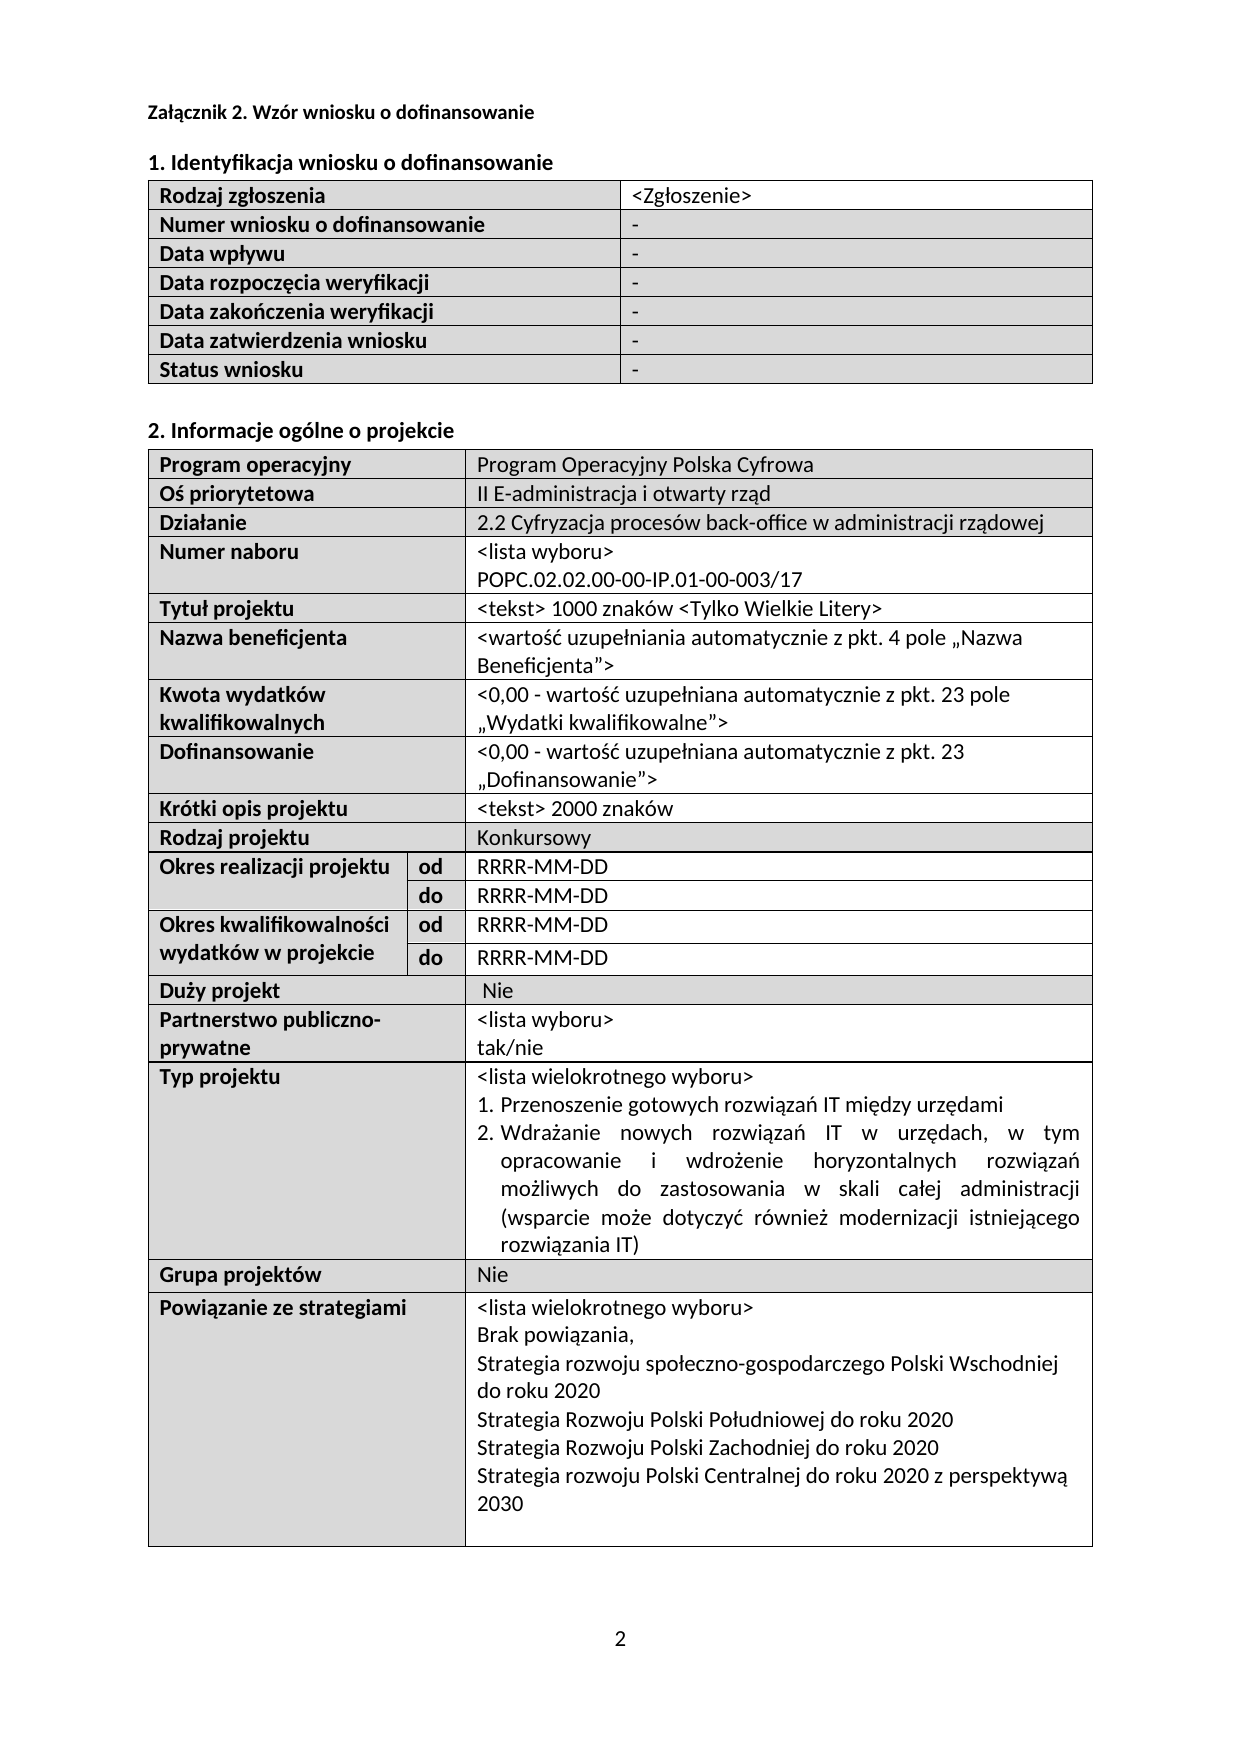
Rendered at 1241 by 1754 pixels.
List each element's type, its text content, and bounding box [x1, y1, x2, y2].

table_cell II E-administracja i otwarty rząd [466, 479, 1092, 507]
table_cell Działanie [149, 508, 465, 536]
table_cell do [408, 944, 465, 975]
table_cell Data zakończenia weryfikacji [149, 297, 620, 325]
table_header Program operacyjny [149, 450, 465, 478]
table_cell Typ projektu [149, 1063, 465, 1259]
table_cell <tekst> 2000 znaków [466, 794, 1092, 822]
table_cell Dofinansowanie [149, 737, 465, 793]
table_cell Status wniosku [149, 355, 620, 383]
table_cell Powiązanie ze strategiami [149, 1293, 465, 1546]
table_cell RRRR-MM-DD [466, 853, 1092, 880]
table_cell od [408, 911, 465, 942]
table_cell <lista wyboru> tak/nie [466, 1005, 1092, 1061]
table_cell <0,00 - wartość uzupełniana automatycznie z pkt. 23 pole „Wydatki kwalifikowalne”> [466, 680, 1092, 736]
table_cell <lista wielokrotnego wyboru> Przenoszenie gotowych rozwiązań IT między urzędami Wdrażanie nowych rozwiązań IT w urzędach, w tym opracowanie i wdrożenie horyzontalnych rozwiązań możliwych do zastosowania w skali całej administracji (wsparcie może dotyczyć również modernizacji istniejącego rozwiązania IT) [466, 1063, 1092, 1259]
table_cell Rodzaj projektu [149, 823, 465, 851]
table_cell Konkursowy [466, 823, 1092, 851]
table_cell - [621, 268, 1092, 296]
table_cell - [621, 210, 1092, 238]
table_cell Kwota wydatków kwalifikowalnych [149, 680, 465, 736]
table_cell Tytuł projektu [149, 594, 465, 622]
table_cell RRRR-MM-DD [466, 911, 1092, 942]
table_cell Nazwa beneficjenta [149, 623, 465, 679]
table_header Rodzaj zgłoszenia [149, 181, 620, 209]
table_cell - [621, 297, 1092, 325]
table_cell Duży projekt [149, 976, 465, 1004]
text 1. Identyfikacja wniosku o dofinansowanie [148, 148, 1093, 176]
table_cell - [621, 326, 1092, 354]
table_cell - [621, 355, 1092, 383]
table_cell Krótki opis projektu [149, 794, 465, 822]
table_cell Numer naboru [149, 537, 465, 593]
table_cell od [408, 853, 465, 880]
table_cell RRRR-MM-DD [466, 881, 1092, 909]
table_cell <0,00 - wartość uzupełniana automatycznie z pkt. 23 „Dofinansowanie”> [466, 737, 1092, 793]
table_cell Nie [466, 1260, 1092, 1292]
table_cell <lista wielokrotnego wyboru> Brak powiązania, Strategia rozwoju społeczno-gospodarczego Polski Wschodniej do roku 2020 Strategia Rozwoju Polski Południowej do roku 2020 Strategia Rozwoju Polski Zachodniej do roku 2020 Strategia rozwoju Polski Centralnej do roku 2020 z perspektywą 2030 [466, 1293, 1092, 1546]
table_cell do [408, 881, 465, 909]
table_header Program Operacyjny Polska Cyfrowa [466, 450, 1092, 478]
table_cell <lista wyboru> POPC.02.02.00-00-IP.01-00-003/17 [466, 537, 1092, 593]
text 2. Informacje ogólne o projekcie [148, 384, 1093, 444]
table_cell Nie [466, 976, 1092, 1004]
table_cell <tekst> 1000 znaków <Tylko Wielkie Litery> [466, 594, 1092, 622]
table_cell Partnerstwo publiczno-prywatne [149, 1005, 465, 1061]
table_cell Data zatwierdzenia wniosku [149, 326, 620, 354]
table_cell Data wpływu [149, 239, 620, 267]
table_cell - [621, 239, 1092, 267]
table_header <Zgłoszenie> [621, 181, 1092, 209]
table_cell RRRR-MM-DD [466, 944, 1092, 975]
table_cell Numer wniosku o dofinansowanie [149, 210, 620, 238]
table_cell Okres realizacji projektu [149, 853, 407, 909]
table_cell <wartość uzupełniania automatycznie z pkt. 4 pole „Nazwa Beneficjenta”> [466, 623, 1092, 679]
table_cell Oś priorytetowa [149, 479, 465, 507]
table_cell 2.2 Cyfryzacja procesów back-office w administracji rządowej [466, 508, 1092, 536]
table_cell Data rozpoczęcia weryfikacji [149, 268, 620, 296]
table_cell Grupa projektów [149, 1260, 465, 1292]
table_cell Okres kwalifikowalności wydatków w projekcie [149, 911, 407, 975]
